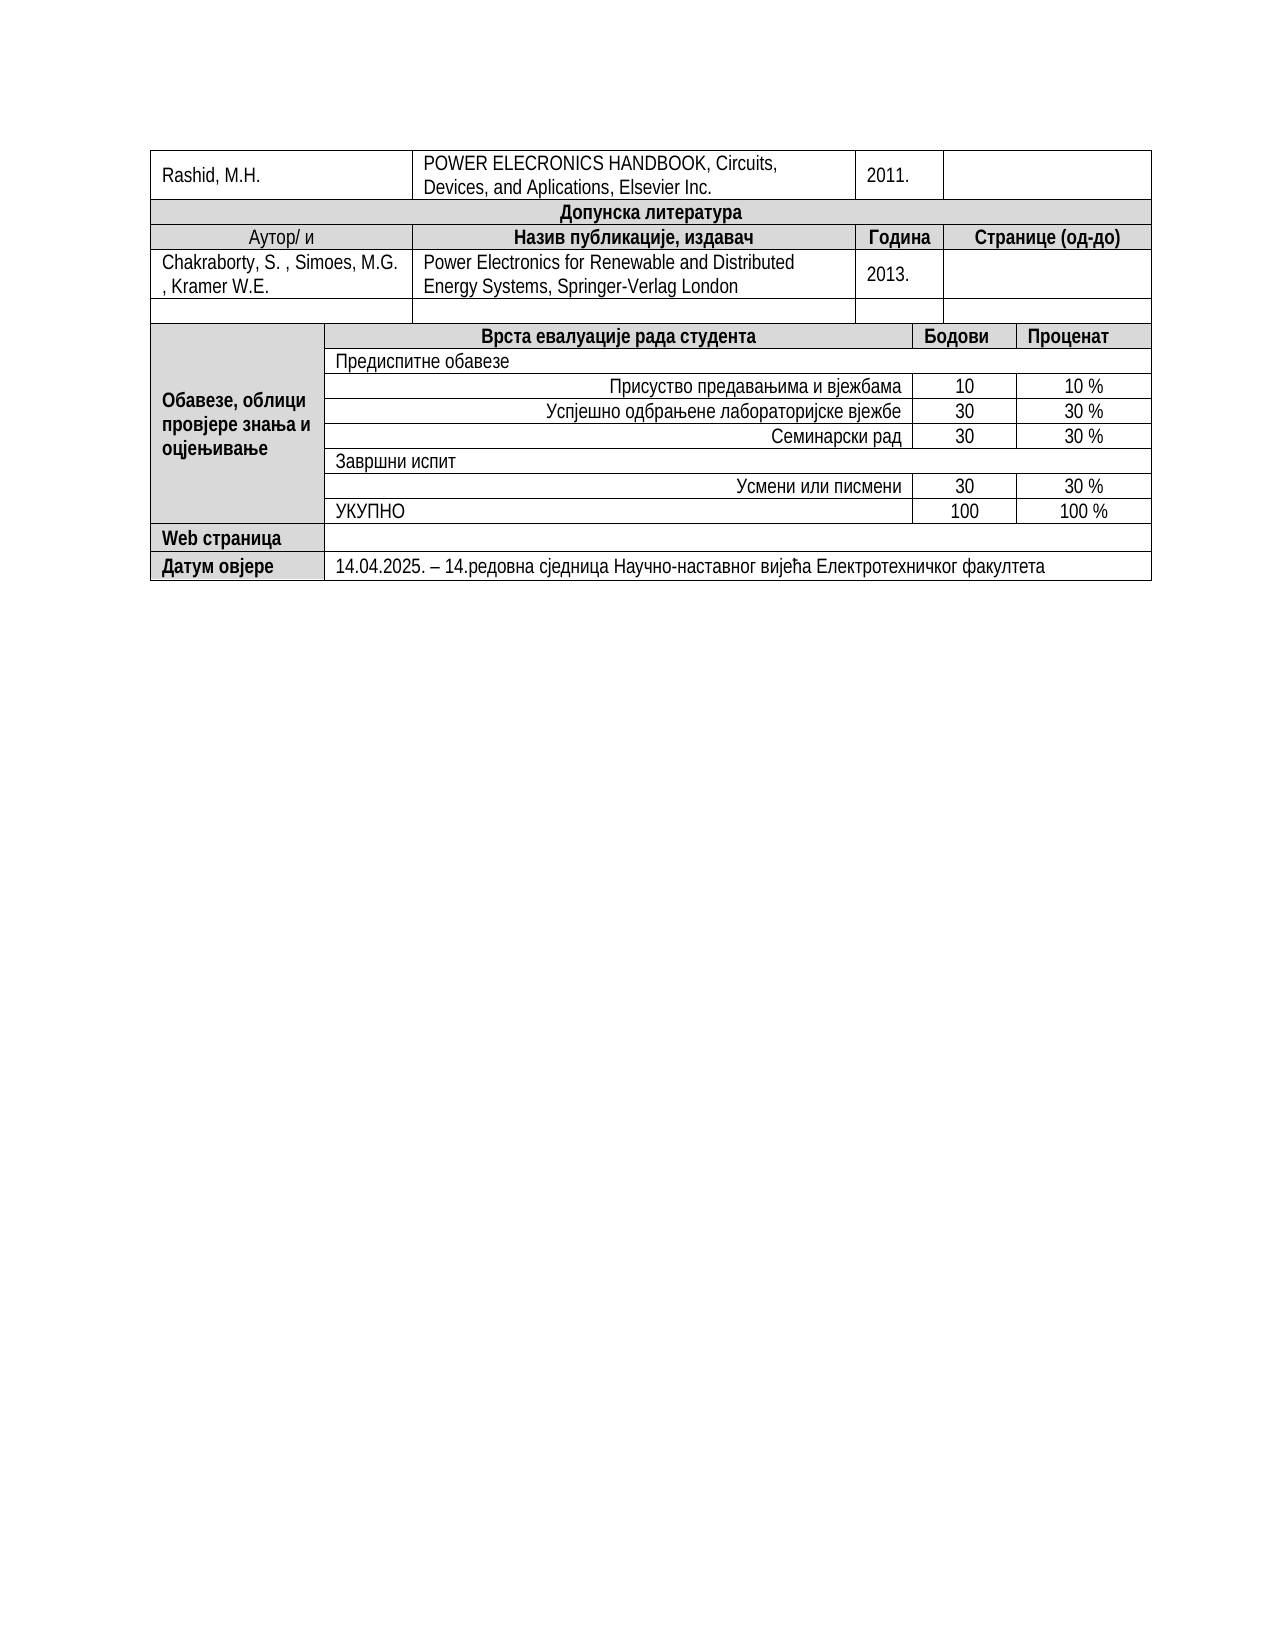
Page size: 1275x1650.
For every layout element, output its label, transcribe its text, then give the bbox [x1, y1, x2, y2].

table_cell Проценат [1017, 324, 1151, 348]
table_cell 30 % [1017, 424, 1151, 448]
table_cell Power Electronics for Renewable and Distributed Energy Systems, Springer-Verlag London [413, 250, 855, 298]
table_cell 10 [913, 374, 1016, 398]
table_cell Допунска литература [151, 200, 1151, 224]
table_cell [944, 250, 1151, 298]
table_cell [413, 299, 855, 323]
table_cell [944, 299, 1151, 323]
table_cell 14.04.2025. – 14.редовна сједница Научно-наставног вијећа Електротехничког факултета [325, 552, 1151, 579]
table_cell УКУПНО [325, 499, 912, 523]
table_cell Обавезе, облици провјере знања и оцјењивање [151, 324, 324, 523]
table_cell Успјешно одбрањене лабораторијске вјежбе [325, 399, 912, 423]
table_cell Странице (од-до) [944, 225, 1151, 249]
table_cell Усмени или писмени [325, 474, 912, 498]
table_cell Присуство предавањима и вјежбама [325, 374, 912, 398]
table_cell Web страница [151, 524, 324, 551]
table_cell Семинарски рад [325, 424, 912, 448]
table_cell POWER ELECRONICS HANDBOOK, Circuits, Devices, and Aplications, Elsevier Inc. [413, 151, 855, 199]
table_cell 2011. [856, 151, 943, 199]
table_cell 30 [913, 474, 1016, 498]
table_cell [325, 524, 1151, 551]
table_cell [944, 151, 1151, 199]
table_cell Аутор/ и [151, 225, 412, 249]
table_cell [856, 299, 943, 323]
table_cell Врста евалуације рада студента [325, 324, 912, 348]
table_cell Rashid, M.H. [151, 151, 412, 199]
table_cell Chakraborty, S. , Simoes, M.G. , Kramer W.E. [151, 250, 412, 298]
table_cell 100 % [1017, 499, 1151, 523]
table_cell Завршни испит [325, 449, 1151, 473]
table_cell Назив публикације, издавач [413, 225, 855, 249]
table_cell 30 [913, 424, 1016, 448]
table_cell 30 % [1017, 474, 1151, 498]
table_cell 30 [913, 399, 1016, 423]
table_cell Предиспитне обавезе [325, 349, 1151, 373]
table_cell Датум овјере [151, 552, 324, 579]
table_cell [151, 299, 412, 323]
table_cell 100 [913, 499, 1016, 523]
table_cell 10 % [1017, 374, 1151, 398]
table_cell Година [856, 225, 943, 249]
table_cell 30 % [1017, 399, 1151, 423]
table_cell Бодови [913, 324, 1016, 348]
table_cell 2013. [856, 250, 943, 298]
